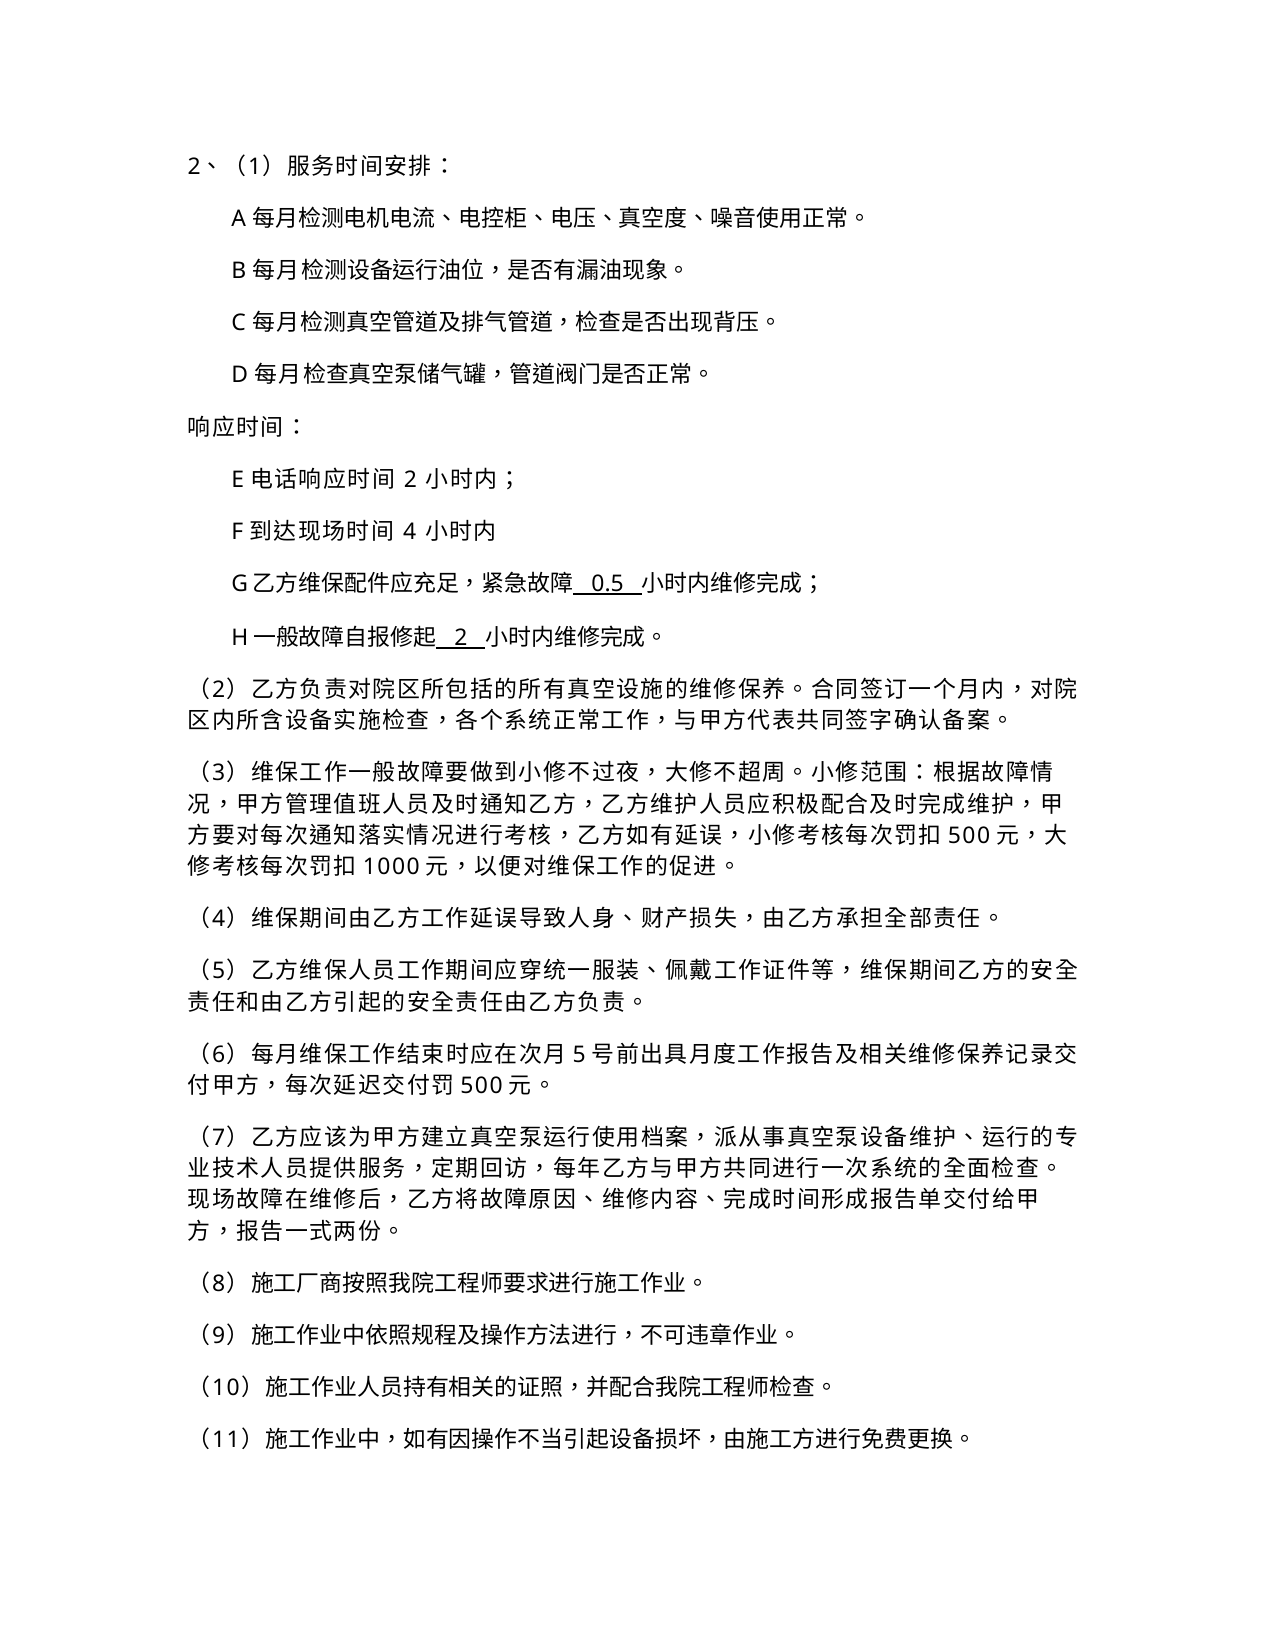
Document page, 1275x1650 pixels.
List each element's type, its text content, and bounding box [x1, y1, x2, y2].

text （7）乙方应该为甲方建立真空泵运行使用档案，派从事真空泵设备维护、运行的专业技术人员提供服务，定期回访，每年乙方与甲方共同进行一次系统的全面检查。现场故障在维修后，乙方将故障原因、维修内容、完成时间形成报告单交付给甲方，报告一式两份。 [187, 1121, 1087, 1246]
text G乙方维保配件应充足，紧急故障 0.5 小时内维修完成； [231, 567, 1087, 598]
text 2、（1）服务时间安排： [187, 150, 1087, 181]
text （5）乙方维保人员工作期间应穿统一服装、佩戴工作证件等，维保期间乙方的安全责任和由乙方引起的安全责任由乙方负责。 [187, 954, 1087, 1017]
text D每月检查真空泵储气罐，管道阀门是否正常。 [231, 358, 1087, 389]
text （9）施工作业中依照规程及操作方法进行，不可违章作业。 [187, 1319, 1087, 1350]
text A每月检测电机电流、电控柜、电压、真空度、噪音使用正常。 [231, 202, 1087, 233]
text H一般故障自报修起 2 小时内维修完成。 [231, 619, 1087, 652]
text （6）每月维保工作结束时应在次月5号前出具月度工作报告及相关维修保养记录交付甲方，每次延迟交付罚500元。 [187, 1037, 1087, 1100]
text （11）施工作业中，如有因操作不当引起设备损坏，由施工方进行免费更换。 [187, 1423, 1087, 1454]
text （10）施工作业人员持有相关的证照，并配合我院工程师检查。 [187, 1371, 1087, 1402]
text （2）乙方负责对院区所包括的所有真空设施的维修保养。合同签订一个月内，对院区内所含设备实施检查，各个系统正常工作，与甲方代表共同签字确认备案。 [187, 673, 1087, 735]
text （3）维保工作一般故障要做到小修不过夜，大修不超周。小修范围：根据故障情况，甲方管理值班人员及时通知乙方，乙方维护人员应积极配合及时完成维护，甲方要对每次通知落实情况进行考核，乙方如有延误，小修考核每次罚扣500元，大修考核每次罚扣1000元，以便对维保工作的促进。 [187, 756, 1087, 881]
text （8）施工厂商按照我院工程师要求进行施工作业。 [187, 1267, 1087, 1298]
text B每月检测设备运行油位，是否有漏油现象。 [231, 254, 1087, 285]
text C每月检测真空管道及排气管道，检查是否出现背压。 [231, 306, 1087, 337]
text （4）维保期间由乙方工作延误导致人身、财产损失，由乙方承担全部责任。 [187, 902, 1087, 933]
text E电话响应时间 2 小时内； [231, 462, 1087, 494]
text 响应时间： [187, 410, 1087, 442]
text F到达现场时间 4 小时内 [231, 514, 1087, 546]
